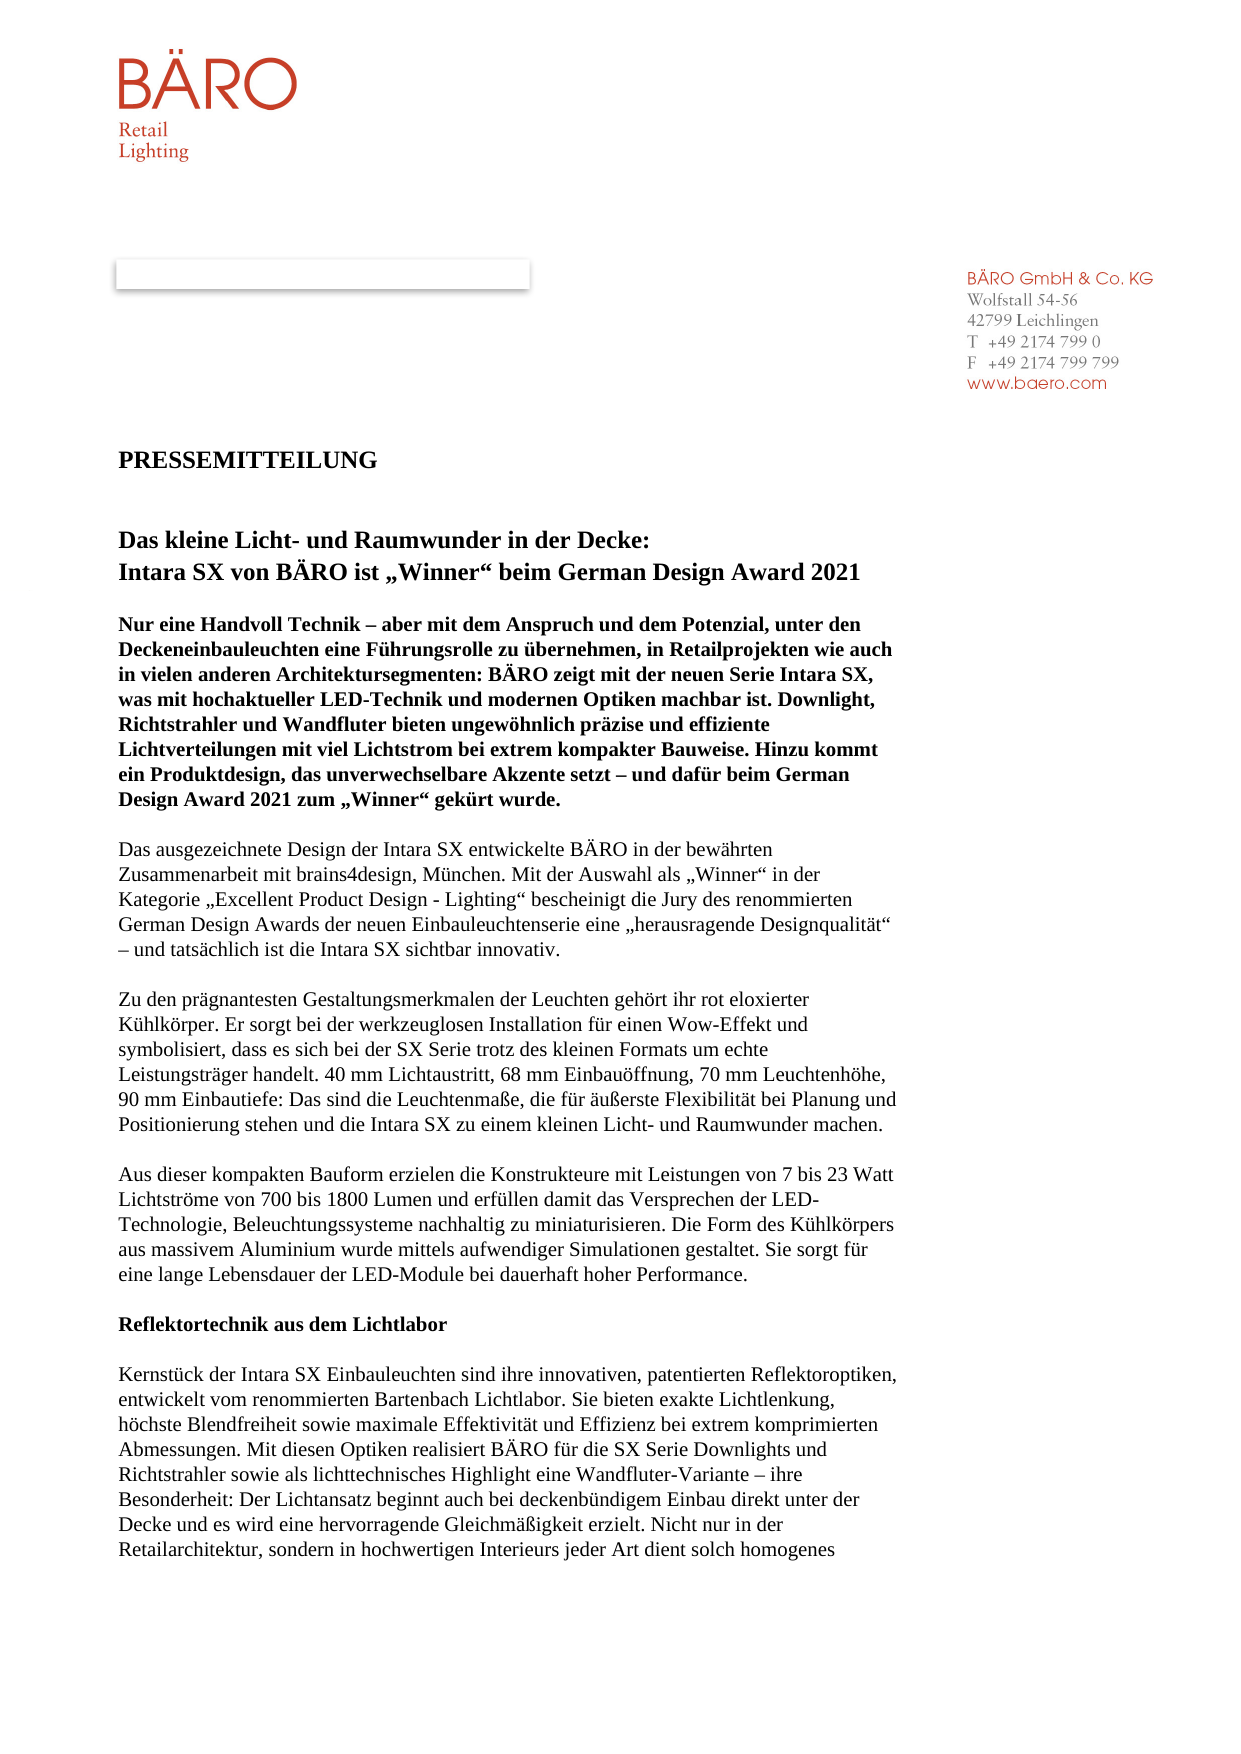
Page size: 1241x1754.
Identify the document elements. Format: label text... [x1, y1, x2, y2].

text Zu den prägnantesten Gestaltungsmerkmalen der Leuchten gehört ihr rot eloxierter Kühlkörper. Er sorgt bei der werkzeuglosen Installation für einen Wow-Effekt und symbolisiert, dass es sich bei der SX Serie trotz des kleinen Formats um echte Leistungsträger handelt. 40 mm Lichtaustritt, 68 mm Einbauöffnung, 70 mm Leuchtenhöhe, 90 mm Einbautiefe: Das sind die Leuchtenmaße, die für äußerste Flexibilität bei Planung und Positionierung stehen und die Intara SX zu einem kleinen Licht- und Raumwunder machen. [118, 986, 901, 1136]
picture [0, 0, 1241, 591]
text Nur eine Handvoll Technik – aber mit dem Anspruch und dem Potenzial, unter den Deckeneinbauleuchten eine Führungsrolle zu übernehmen, in Retailprojekten wie auch in vielen anderen Architektursegmenten: BÄRO zeigt mit der neuen Serie Intara SX, was mit hochaktueller LED-Technik und modernen Optiken machbar ist. Downlight, Richtstrahler und Wandfluter bieten ungewöhnlich präzise und effiziente Lichtverteilungen mit viel Lichtstrom bei extrem kompakter Bauweise. Hinzu kommt ein Produktdesign, das unverwechselbare Akzente setzt – und dafür beim German Design Award 2021 zum „Winner“ gekürt wurde. [118, 611, 901, 811]
text Das kleine Licht- und Raumwunder in der Decke: [118, 524, 901, 555]
text PRESSEMITTEILUNG [118, 449, 901, 474]
text Intara SX von BÄRO ist „Winner“ beim German Design Award 2021 [118, 555, 901, 586]
text Reflektortechnik aus dem Lichtlabor [118, 1311, 901, 1336]
text Das ausgezeichnete Design der Intara SX entwickelte BÄRO in der bewährten Zusammenarbeit mit brains4design, München. Mit der Auswahl als „Winner“ in der Kategorie „Excellent Product Design - Lighting“ bescheinigt die Jury des renommierten German Design Awards der neuen Einbauleuchtenserie eine „herausragende Designqualität“ – und tatsächlich ist die Intara SX sichtbar innovativ. [118, 836, 901, 961]
text Aus dieser kompakten Bauform erzielen die Konstrukteure mit Leistungen von 7 bis 23 Watt Lichtströme von 700 bis 1800 Lumen und erfüllen damit das Versprechen der LED-Technologie, Beleuchtungssysteme nachhaltig zu miniaturisieren. Die Form des Kühlkörpers aus massivem Aluminium wurde mittels aufwendiger Simulationen gestaltet. Sie sorgt für eine lange Lebensdauer der LED-Module bei dauerhaft hoher Performance. [118, 1161, 901, 1286]
